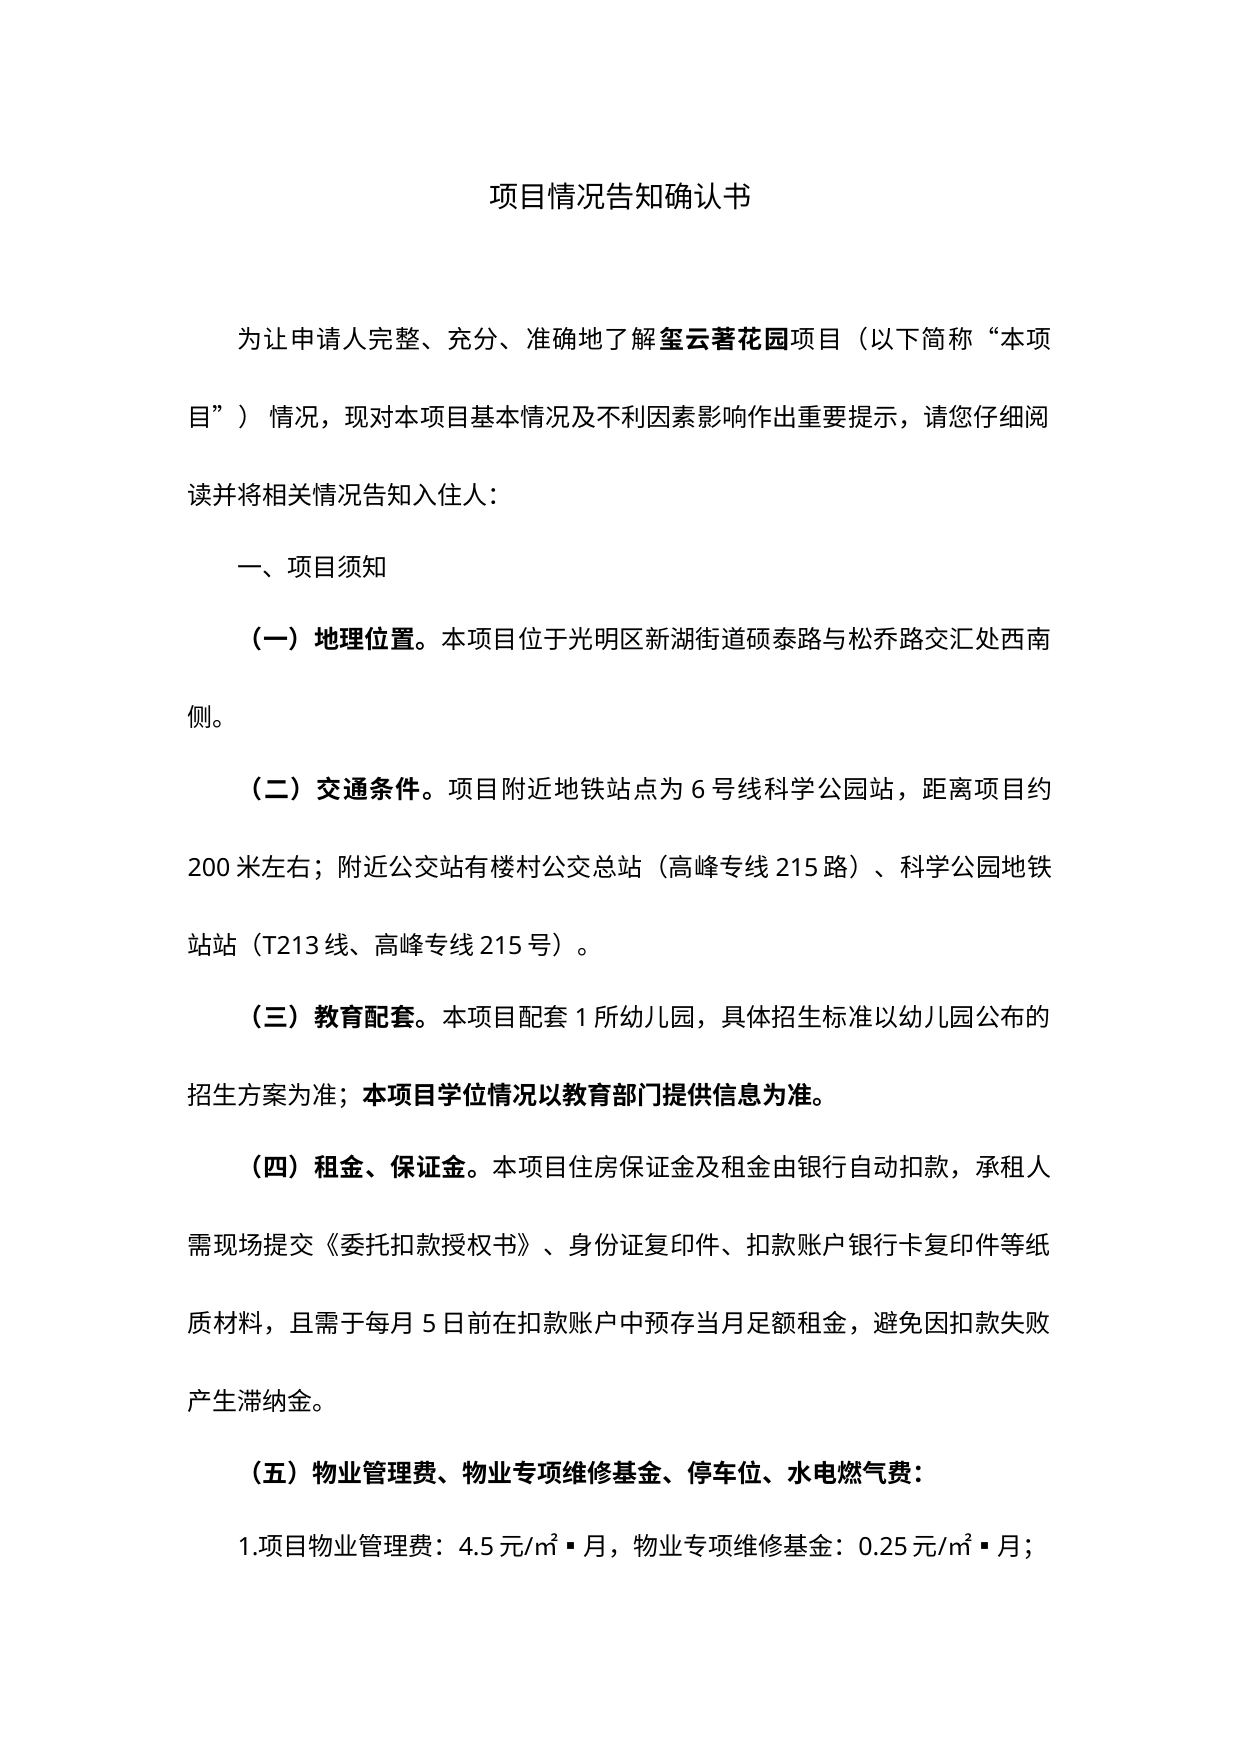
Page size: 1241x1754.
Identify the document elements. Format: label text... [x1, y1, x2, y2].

text （二）交通条件。项目附近地铁站点为6号线科学公园站，距离项目约200米左右；附近公交站有楼村公交总站（高峰专线215路）、科学公园地铁站站（T213线、高峰专线215号）。 [187, 755, 1053, 976]
text 一、项目须知 [187, 533, 1053, 598]
text 为让申请人完整、充分、准确地了解玺云著花园项目（以下简称“本项目”） 情况，现对本项目基本情况及不利因素影响作出重要提示，请您仔细阅读并将相关情况告知入住人： [187, 305, 1053, 526]
text （五）物业管理费、物业专项维修基金、停车位、水电燃气费： [187, 1439, 1053, 1504]
text （三）教育配套。本项目配套1所幼儿园，具体招生标准以幼儿园公布的招生方案为准；本项目学位情况以教育部门提供信息为准。 [187, 983, 1053, 1126]
text （四）租金、保证金。本项目住房保证金及租金由银行自动扣款，承租人需现场提交《委托扣款授权书》、身份证复印件、扣款账户银行卡复印件等纸质材料，且需于每月5日前在扣款账户中预存当月足额租金，避免因扣款失败产生滞纳金。 [187, 1133, 1053, 1432]
text 1.项目物业管理费：4.5元/㎡▪月，物业专项维修基金：0.25元/㎡▪月； [187, 1512, 1053, 1577]
text 项目情况告知确认书 [187, 162, 1053, 227]
text （一）地理位置。本项目位于光明区新湖街道硕泰路与松乔路交汇处西南侧。 [187, 605, 1053, 748]
